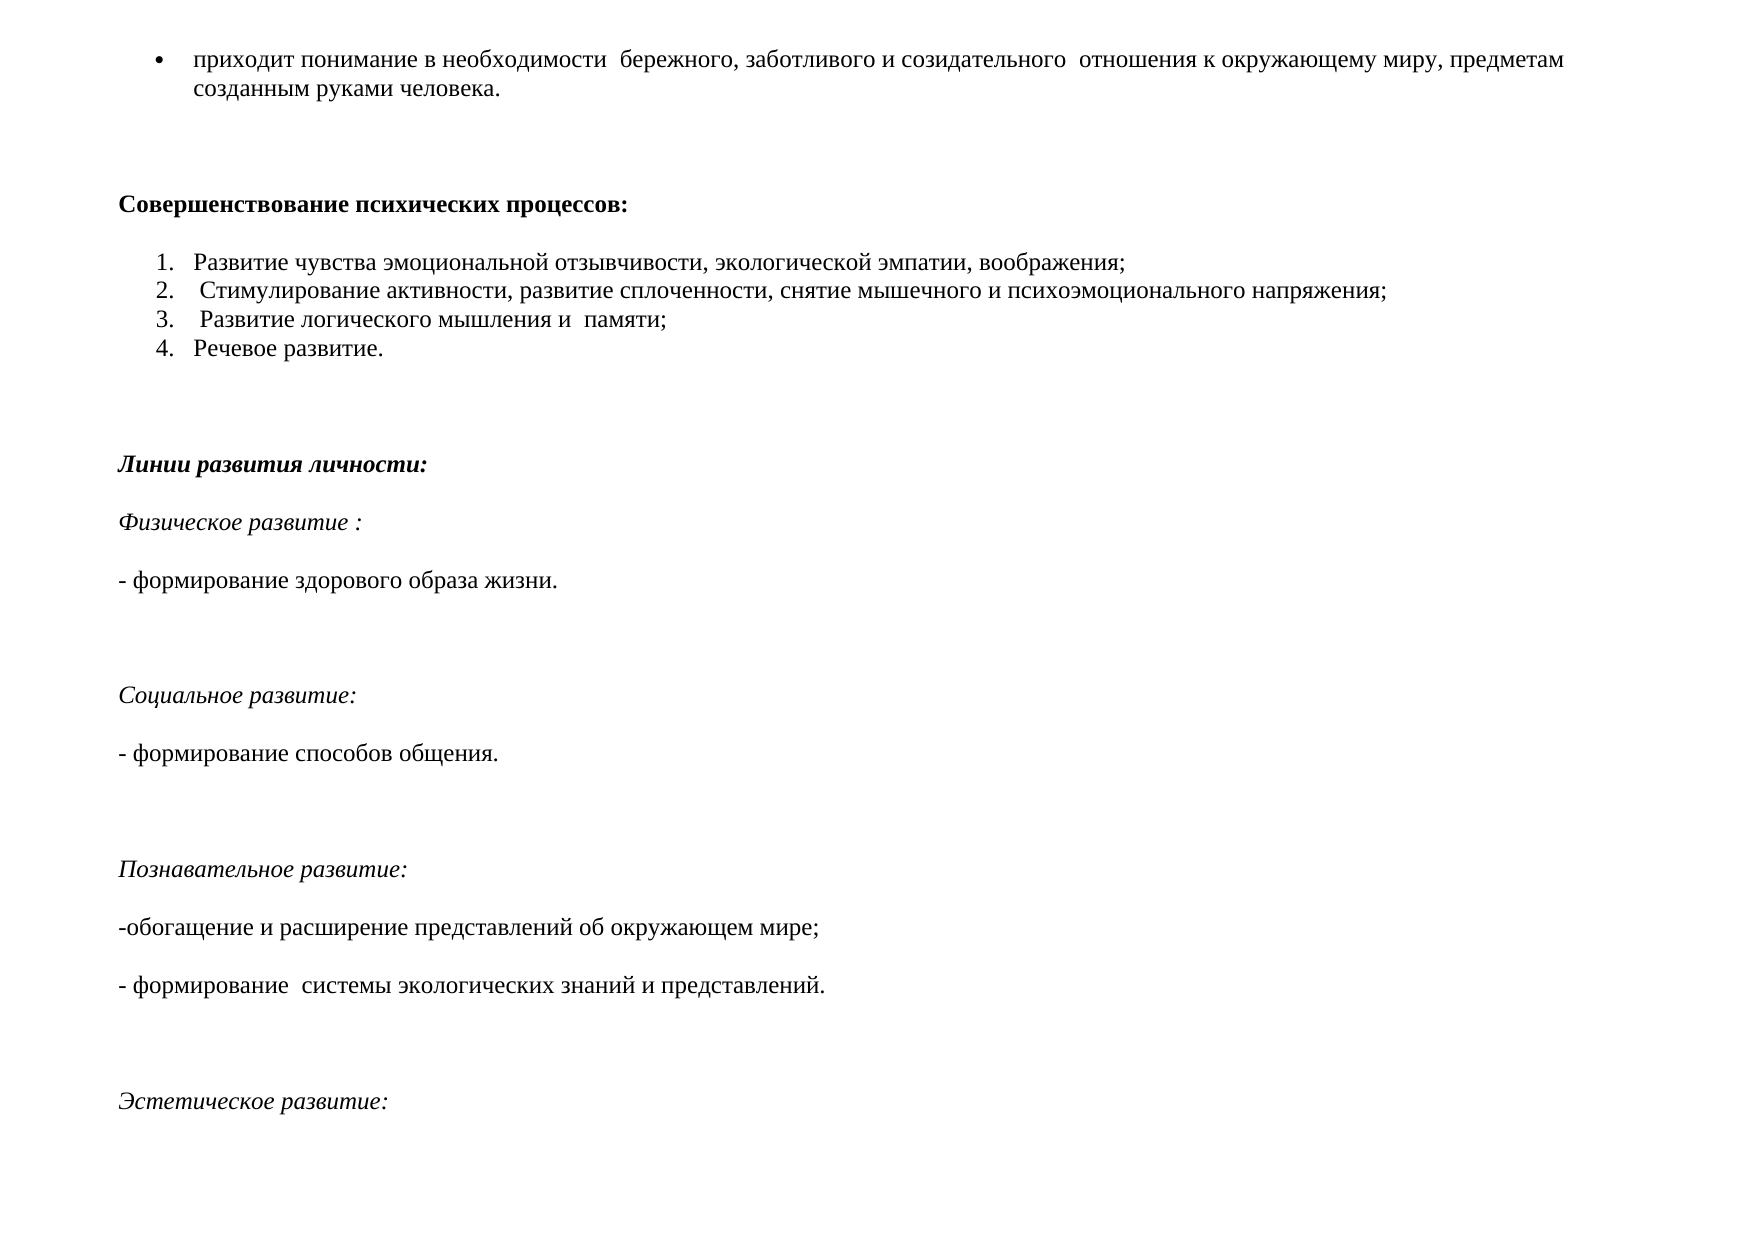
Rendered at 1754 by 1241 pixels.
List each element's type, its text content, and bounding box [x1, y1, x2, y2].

text Эстетическое развитие: [118, 1086, 1636, 1115]
text - формирование системы экологических знаний и представлений. [118, 970, 1636, 999]
text - формирование способов общения. [118, 738, 1636, 767]
text Физическое развитие : [118, 507, 1636, 536]
list Развитие логического мышления и памяти; [156, 304, 1636, 333]
text - формирование здорового образа жизни. [118, 565, 1636, 593]
list Стимулирование активности, развитие сплоченности, снятие мышечного и психоэмоционального напряжения; [156, 276, 1636, 304]
text Социальное развитие: [118, 681, 1636, 709]
list Развитие чувства эмоциональной отзывчивости, экологической эмпатии, воображения; [156, 247, 1636, 276]
text Совершенствование психических процессов: [118, 189, 1636, 218]
list приходит понимание в необходимости бережного, заботливого и созидательного отношения к окружающему миру, предметам созданным руками человека. [156, 44, 1636, 102]
text Познавательное развитие: [118, 854, 1636, 883]
text -обогащение и расширение представлений об окружающем мире; [118, 912, 1636, 941]
list Речевое развитие. [156, 333, 1636, 362]
text Линии развития личности: [118, 449, 1636, 478]
